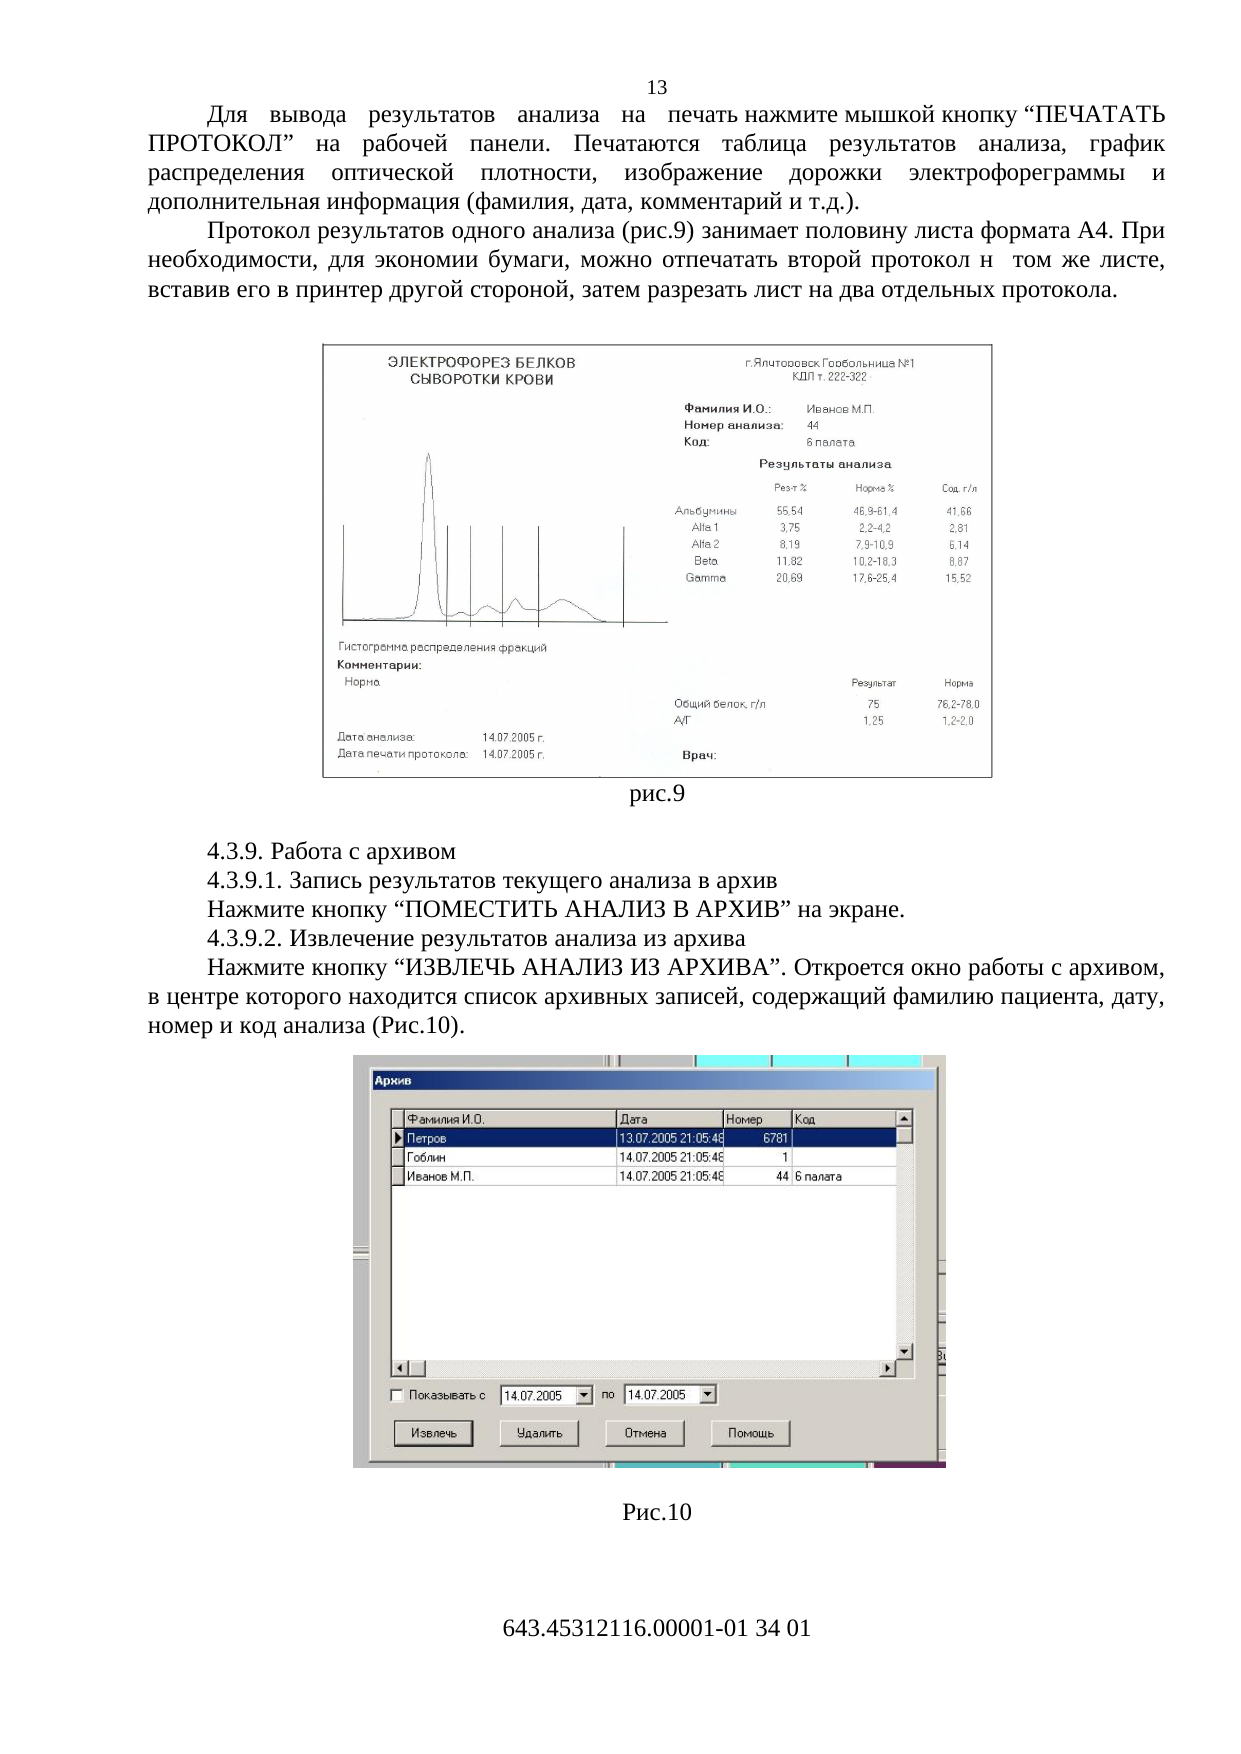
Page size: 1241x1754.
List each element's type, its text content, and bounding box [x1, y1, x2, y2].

picture [353, 1055, 946, 1468]
picture [322, 343, 993, 778]
text Нажмите кнопку “ПОМЕСТИТЬ АНАЛИЗ В АРХИВ” на экране. [148, 894, 1166, 923]
text Протокол результатов одного анализа (рис.9) занимает половину листа формата А4. При необходимости, для экономии бумаги, можно отпечатать второй протокол н том же листе, вставив его в принтер другой стороной, затем разрезать лист на два отдельных протокола. [148, 215, 1166, 302]
text Нажмите кнопку “ИЗВЛЕЧЬ АНАЛИЗ ИЗ АРХИВА”. Откроется окно работы с архивом, в центре которого находится список архивных записей, содержащий фамилию пациента, дату, номер и код анализа (Рис.10). [148, 952, 1166, 1039]
text Рис.10 [148, 1497, 1166, 1526]
text Для вывода результатов анализа на печать нажмите мышкой кнопку “ПЕЧАТАТЬ ПРОТОКОЛ” на рабочей панели. Печатаются таблица результатов анализа, график распределения оптической плотности, изображение дорожки электрофореграммы и дополнительная информация (фамилия, дата, комментарий и т.д.). [148, 99, 1166, 215]
text 4.3.9.1. Запись результатов текущего анализа в архив [148, 865, 1166, 894]
text 4.3.9.2. Извлечение результатов анализа из архива [148, 923, 1166, 952]
text 643.45312116.00001-01 34 01 [148, 1613, 1166, 1642]
text 4.3.9. Работа с архивом [148, 836, 1166, 865]
